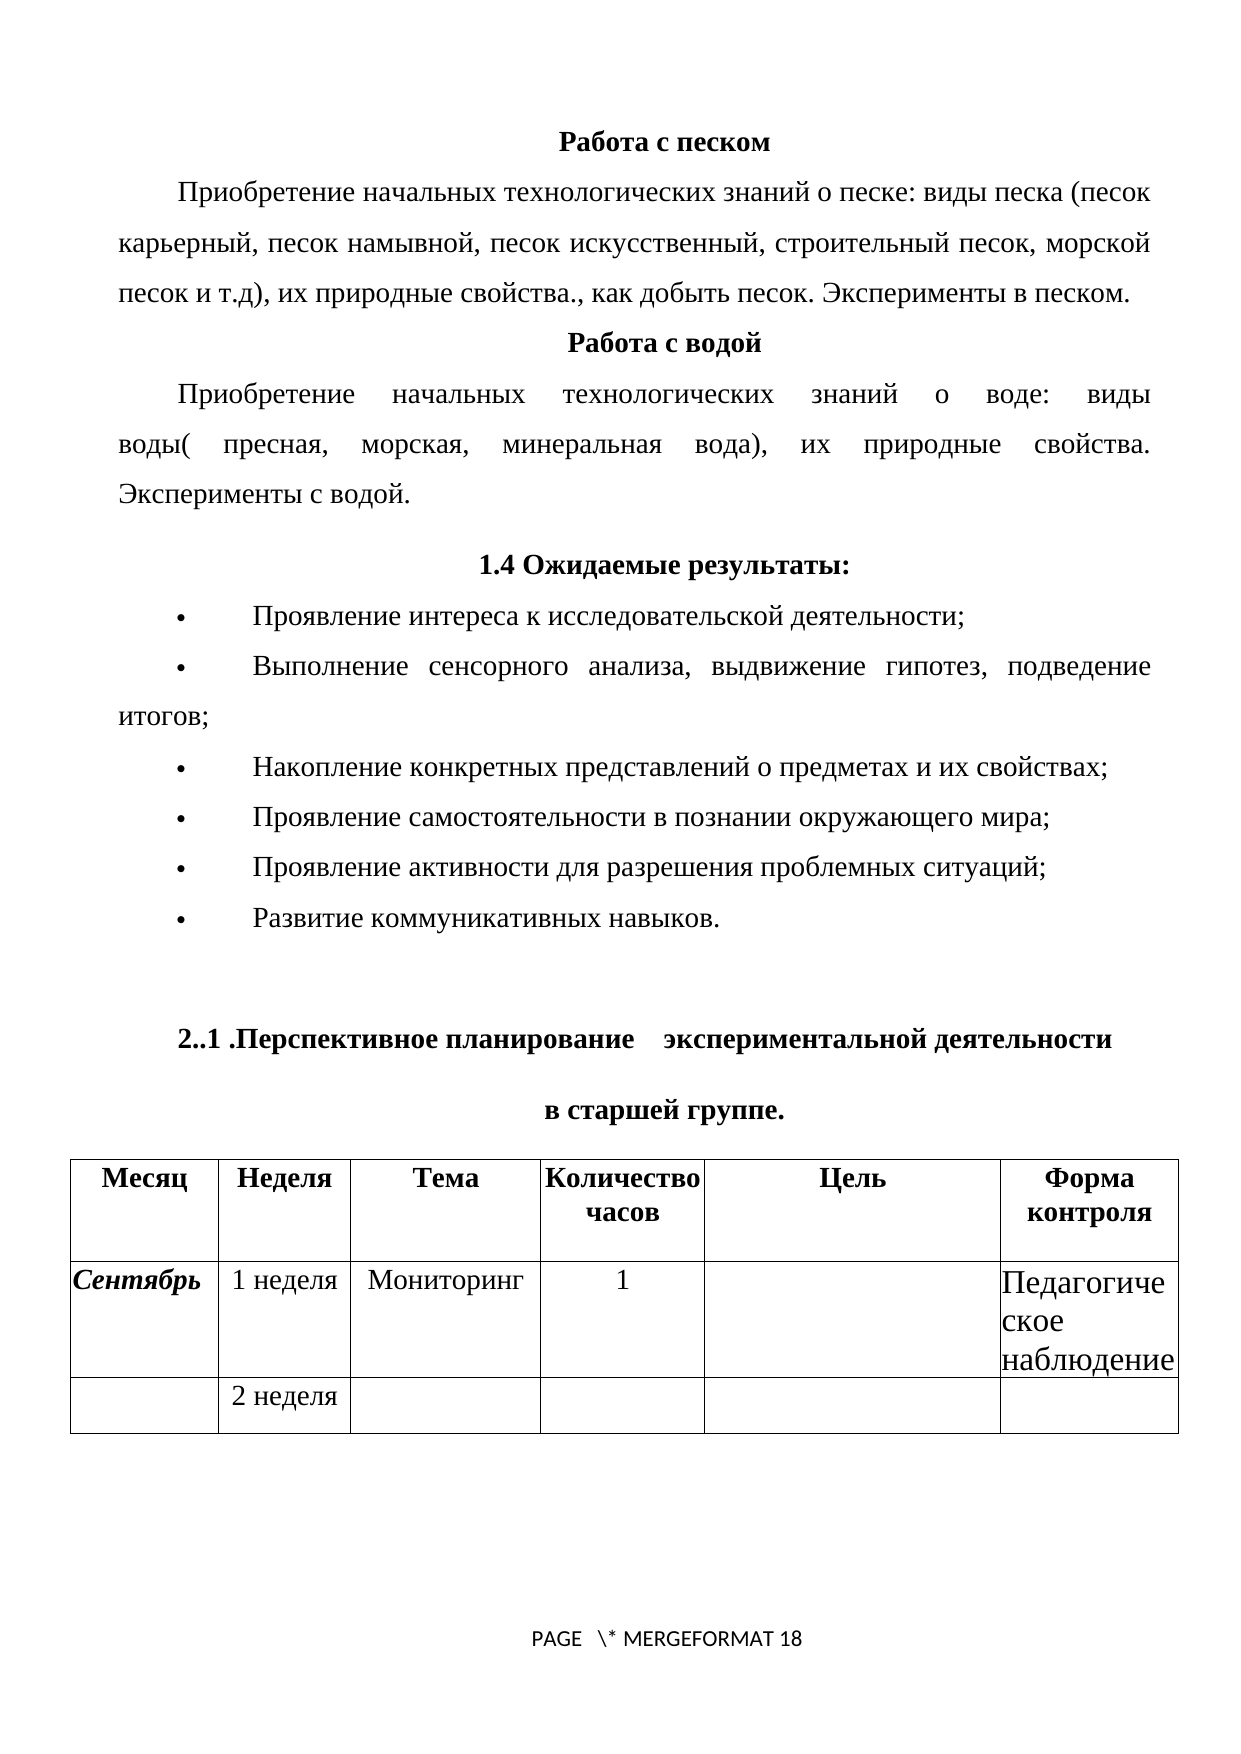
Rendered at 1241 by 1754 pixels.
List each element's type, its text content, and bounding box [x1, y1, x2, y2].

list Выполнение сенсорного анализа, выдвижение гипотез, подведение итогов; [118, 648, 1152, 732]
table_header Месяц [71, 1160, 218, 1261]
table_header Неделя [219, 1160, 350, 1261]
list Проявление самостоятельности в познании окружающего мира; [118, 799, 1152, 833]
table_cell Педагогическое наблюдение [1001, 1262, 1178, 1377]
table_cell [351, 1378, 540, 1433]
table_cell [71, 1378, 218, 1433]
table_cell Мониторинг [351, 1262, 540, 1377]
table_cell 2 неделя [219, 1378, 350, 1433]
text Работа с песком [118, 124, 1152, 158]
text Работа с водой [118, 325, 1152, 359]
table_header Количество часов [541, 1160, 704, 1261]
table_cell [705, 1262, 1000, 1377]
text 2..1 .Перспективное планирование экспериментальной деятельности [177, 1021, 1152, 1055]
text Приобретение начальных технологических знаний о песке: виды песка (песок карьерный, песок намывной, песок искусственный, строительный песок, морской песок и т.д), их природные свойства., как добыть песок. Эксперименты в песком. [118, 174, 1152, 309]
table_header Цель [705, 1160, 1000, 1261]
text Приобретение начальных технологических знаний о воде: виды воды( пресная, морская, минеральная вода), их природные свойства. Эксперименты с водой. [118, 459, 1152, 510]
text в старшей группе. [177, 1092, 1152, 1126]
table_cell Сентябрь [71, 1262, 218, 1377]
text Приобретение начальных технологических знаний о воде: виды воды( пресная, морская, минеральная вода), их природные свойства. Эксперименты с водой. [118, 376, 1152, 426]
table_cell 1 неделя [219, 1262, 350, 1377]
list Накопление конкретных представлений о предметах и их свойствах; [118, 749, 1152, 782]
table_header Тема [351, 1160, 540, 1261]
table_header Форма контроля [1001, 1160, 1178, 1261]
table_cell [705, 1378, 1000, 1433]
list Развитие коммуникативных навыков. [118, 900, 1152, 933]
list Проявление интереса к исследовательской деятельности; [118, 598, 1152, 631]
table_cell [541, 1378, 704, 1433]
text 1.4 Ожидаемые результаты: [118, 547, 1152, 581]
list Проявление активности для разрешения проблемных ситуаций; [118, 849, 1152, 883]
table_cell 1 [541, 1262, 704, 1377]
table_cell [1001, 1378, 1178, 1433]
